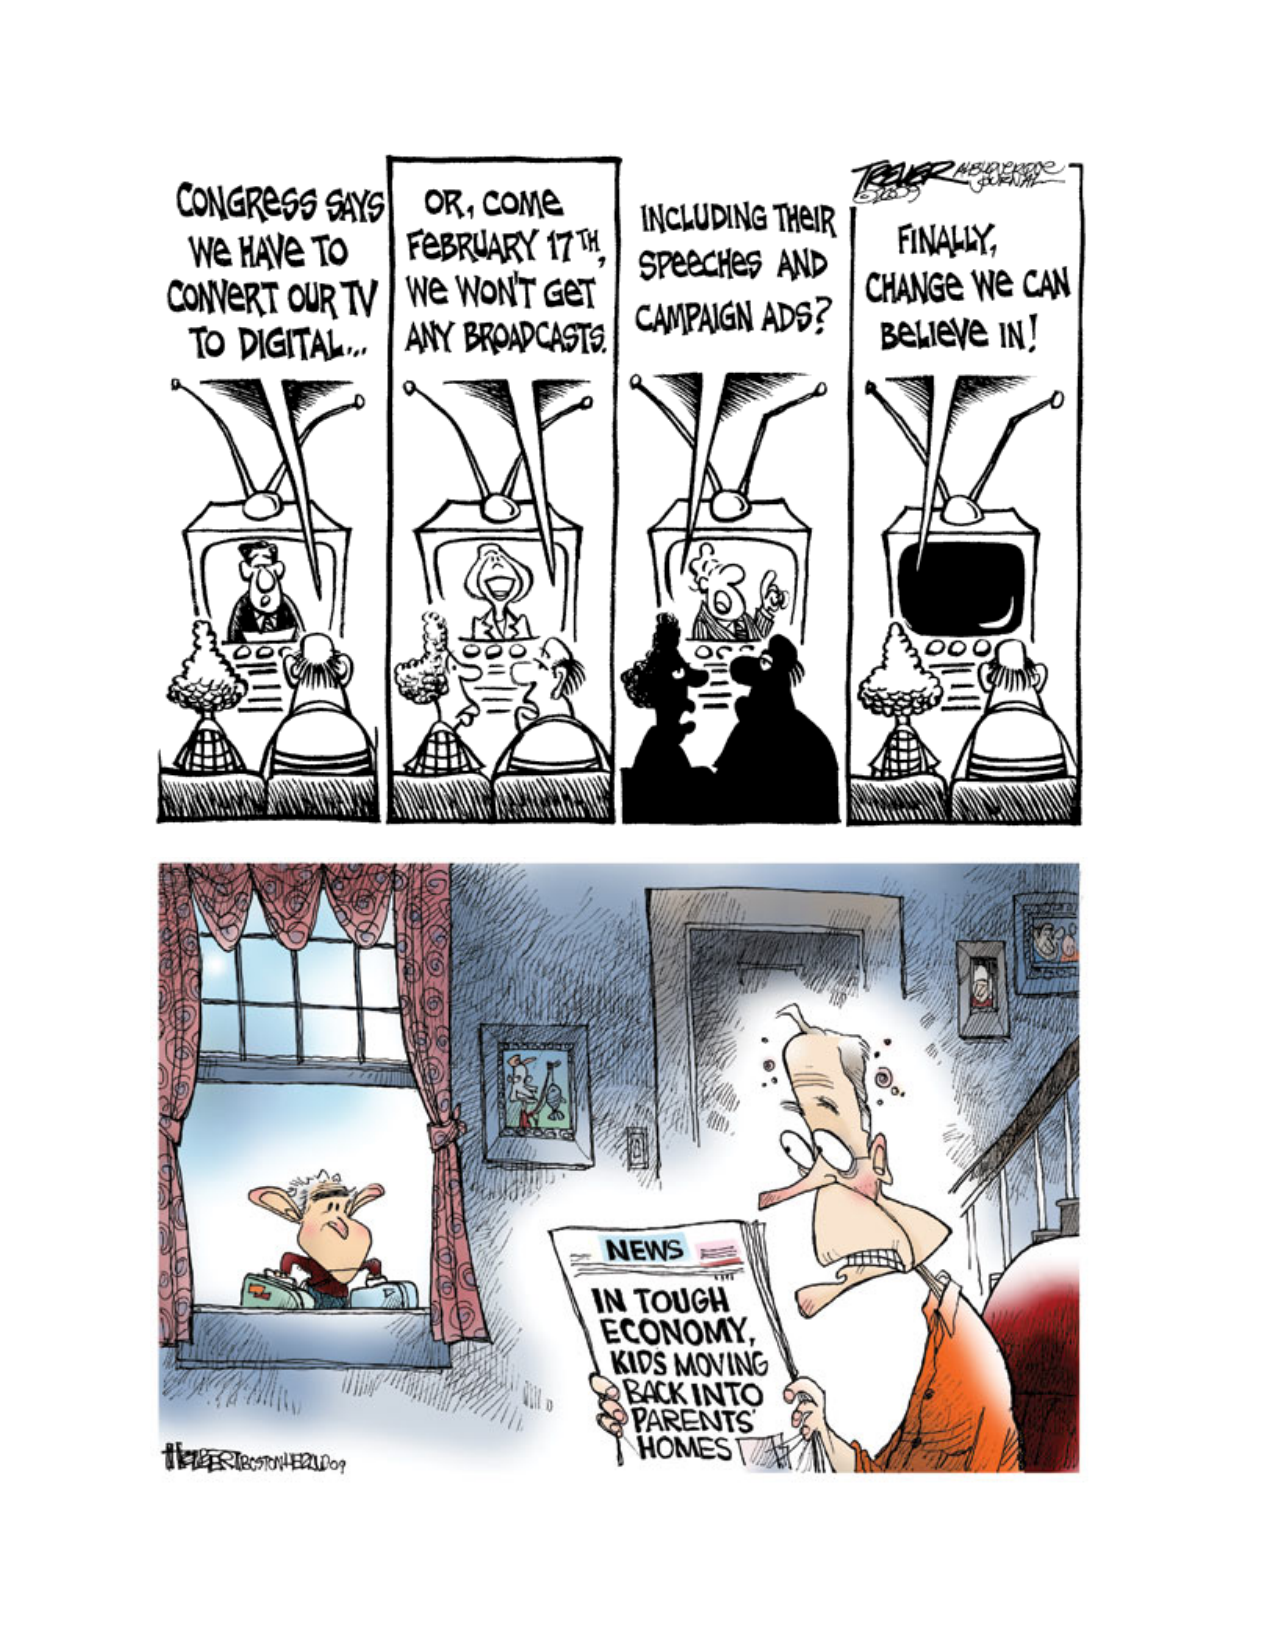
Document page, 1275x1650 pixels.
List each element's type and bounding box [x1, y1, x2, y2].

picture [150, 150, 1089, 832]
picture [150, 857, 1089, 1489]
